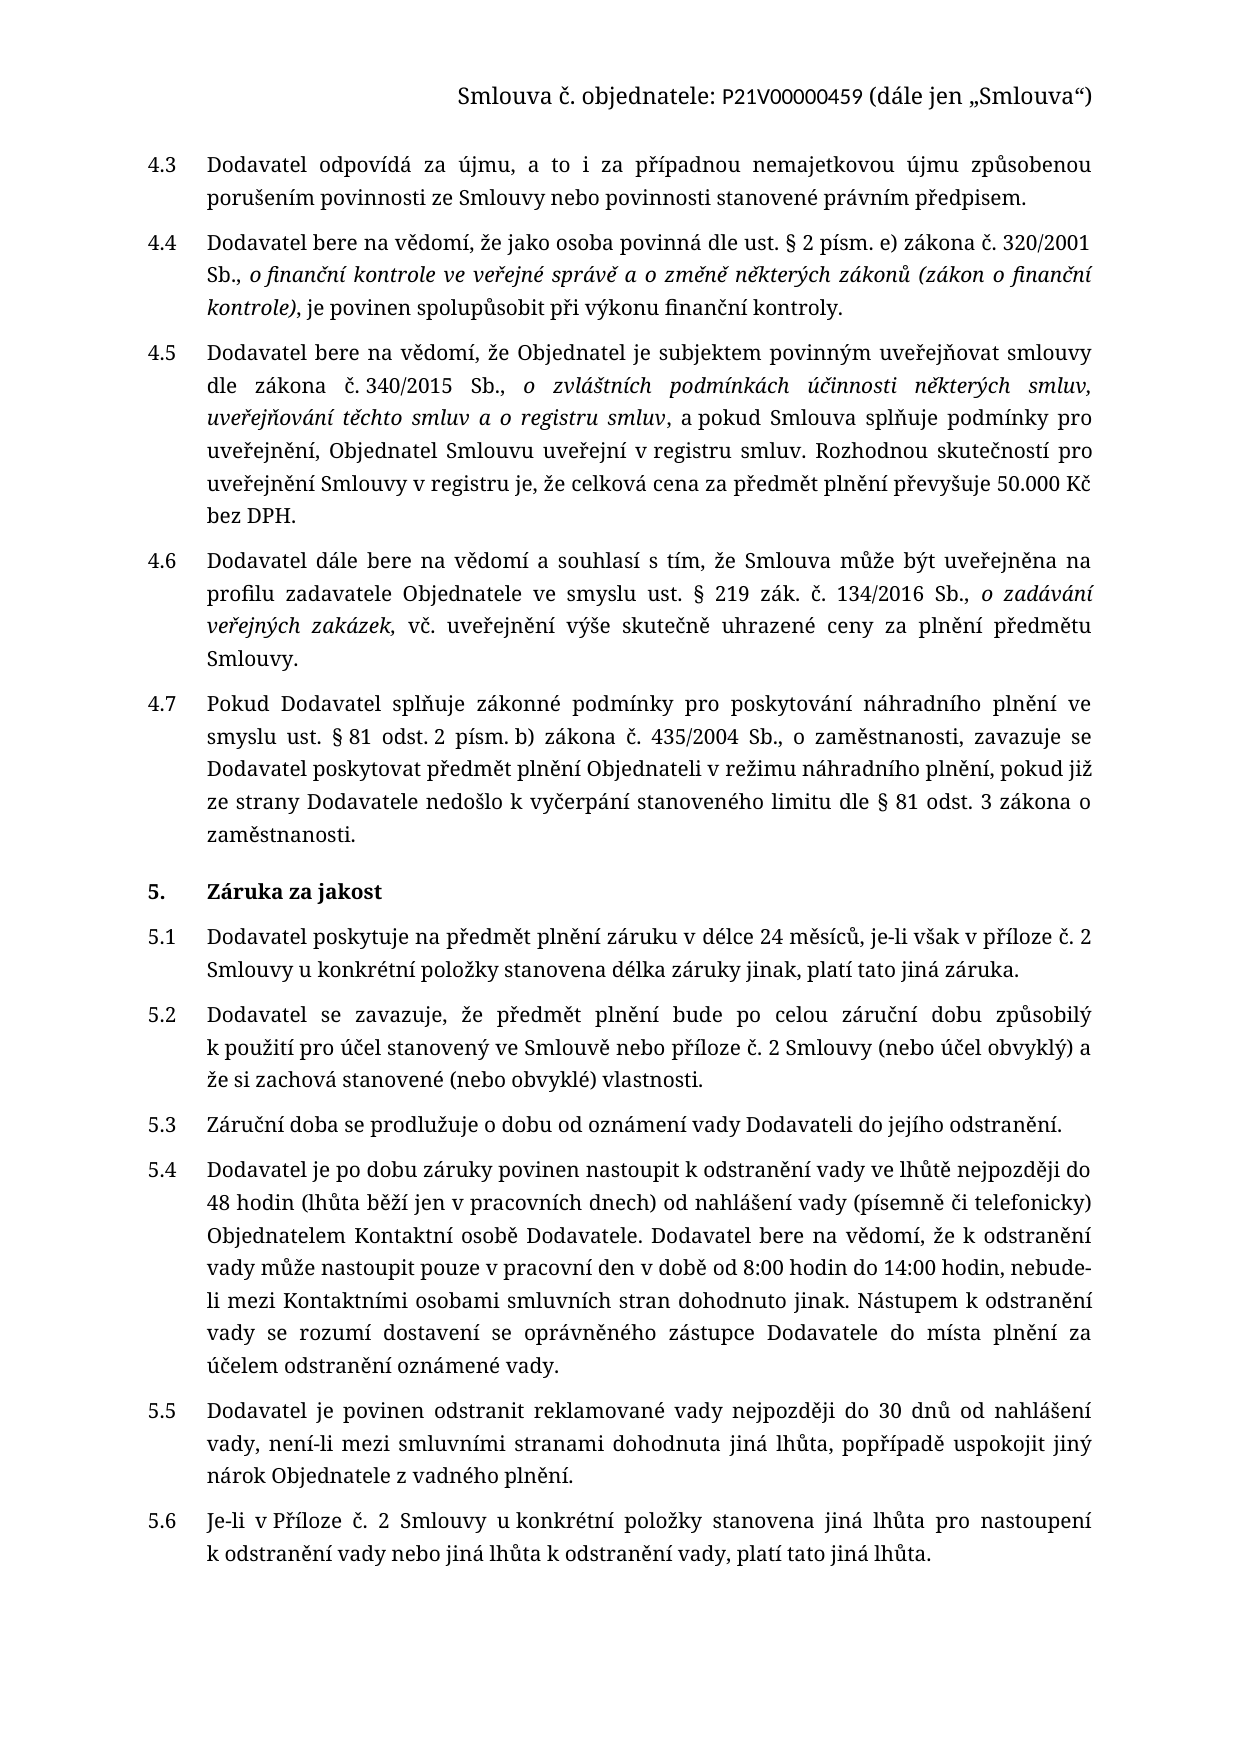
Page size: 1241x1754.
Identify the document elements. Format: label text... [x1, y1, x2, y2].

list Dodavatel bere na vědomí, že jako osoba povinná dle ust. § 2 písm. e) zákona č. 320/2001 Sb., o finanční kontrole ve veřejné správě a o změně některých zákonů (zákon o finanční kontrole), je povinen spolupůsobit při výkonu finanční kontroly. [148, 228, 1093, 322]
list Záruka za jakost [148, 877, 1093, 906]
list Je-li v Příloze č. 2 Smlouvy u konkrétní položky stanovena jiná lhůta pro nastoupení k odstranění vady nebo jiná lhůta k odstranění vady, platí tato jiná lhůta. [148, 1507, 1093, 1568]
list Dodavatel je po dobu záruky povinen nastoupit k odstranění vady ve lhůtě nejpozději do 48 hodin (lhůta běží jen v pracovních dnech) od nahlášení vady (písemně či telefonicky) Objednatelem Kontaktní osobě Dodavatele. Dodavatel bere na vědomí, že k odstranění vady může nastoupit pouze v pracovní den v době od 8:00 hodin do 14:00 hodin, nebude-li mezi Kontaktními osobami smluvních stran dohodnuto jinak. Nástupem k odstranění vady se rozumí dostavení se oprávněného zástupce Dodavatele do místa plnění za účelem odstranění oznámené vady. [148, 1156, 1093, 1379]
list Záruční doba se prodlužuje o dobu od oznámení vady Dodavateli do jejího odstranění. [148, 1110, 1093, 1139]
list Dodavatel se zavazuje, že předmět plnění bude po celou záruční dobu způsobilý k použití pro účel stanovený ve Smlouvě nebo příloze č. 2 Smlouvy (nebo účel obvyklý) a že si zachová stanovené (nebo obvyklé) vlastnosti. [148, 1000, 1093, 1094]
list Dodavatel odpovídá za újmu, a to i za případnou nemajetkovou újmu způsobenou porušením povinnosti ze Smlouvy nebo povinnosti stanovené právním předpisem. [148, 150, 1093, 211]
list Dodavatel dále bere na vědomí a souhlasí s tím, že Smlouva může být uveřejněna na profilu zadavatele Objednatele ve smyslu ust. § 219 zák. č. 134/2016 Sb., o zadávání veřejných zakázek, vč. uveřejnění výše skutečně uhrazené ceny za plnění předmětu Smlouvy. [148, 546, 1093, 673]
list Dodavatel je povinen odstranit reklamované vady nejpozději do 30 dnů od nahlášení vady, není-li mezi smluvními stranami dohodnuta jiná lhůta, popřípadě uspokojit jiný nárok Objednatele z vadného plnění. [148, 1396, 1093, 1490]
list Pokud Dodavatel splňuje zákonné podmínky pro poskytování náhradního plnění ve smyslu ust. § 81 odst. 2 písm. b) zákona č. 435/2004 Sb., o zaměstnanosti, zavazuje se Dodavatel poskytovat předmět plnění Objednateli v režimu náhradního plnění, pokud již ze strany Dodavatele nedošlo k vyčerpání stanoveného limitu dle § 81 odst. 3 zákona o zaměstnanosti. [148, 689, 1093, 848]
list Dodavatel poskytuje na předmět plnění záruku v délce 24 měsíců, je-li však v příloze č. 2 Smlouvy u konkrétní položky stanovena délka záruky jinak, platí tato jiná záruka. [148, 922, 1093, 983]
list Dodavatel bere na vědomí, že Objednatel je subjektem povinným uveřejňovat smlouvy dle zákona č. 340/2015 Sb., o zvláštních podmínkách účinnosti některých smluv, uveřejňování těchto smluv a o registru smluv, a pokud Smlouva splňuje podmínky pro uveřejnění, Objednatel Smlouvu uveřejní v registru smluv. Rozhodnou skutečností pro uveřejnění Smlouvy v registru je, že celková cena za předmět plnění převyšuje 50.000 Kč bez DPH. [148, 338, 1093, 530]
